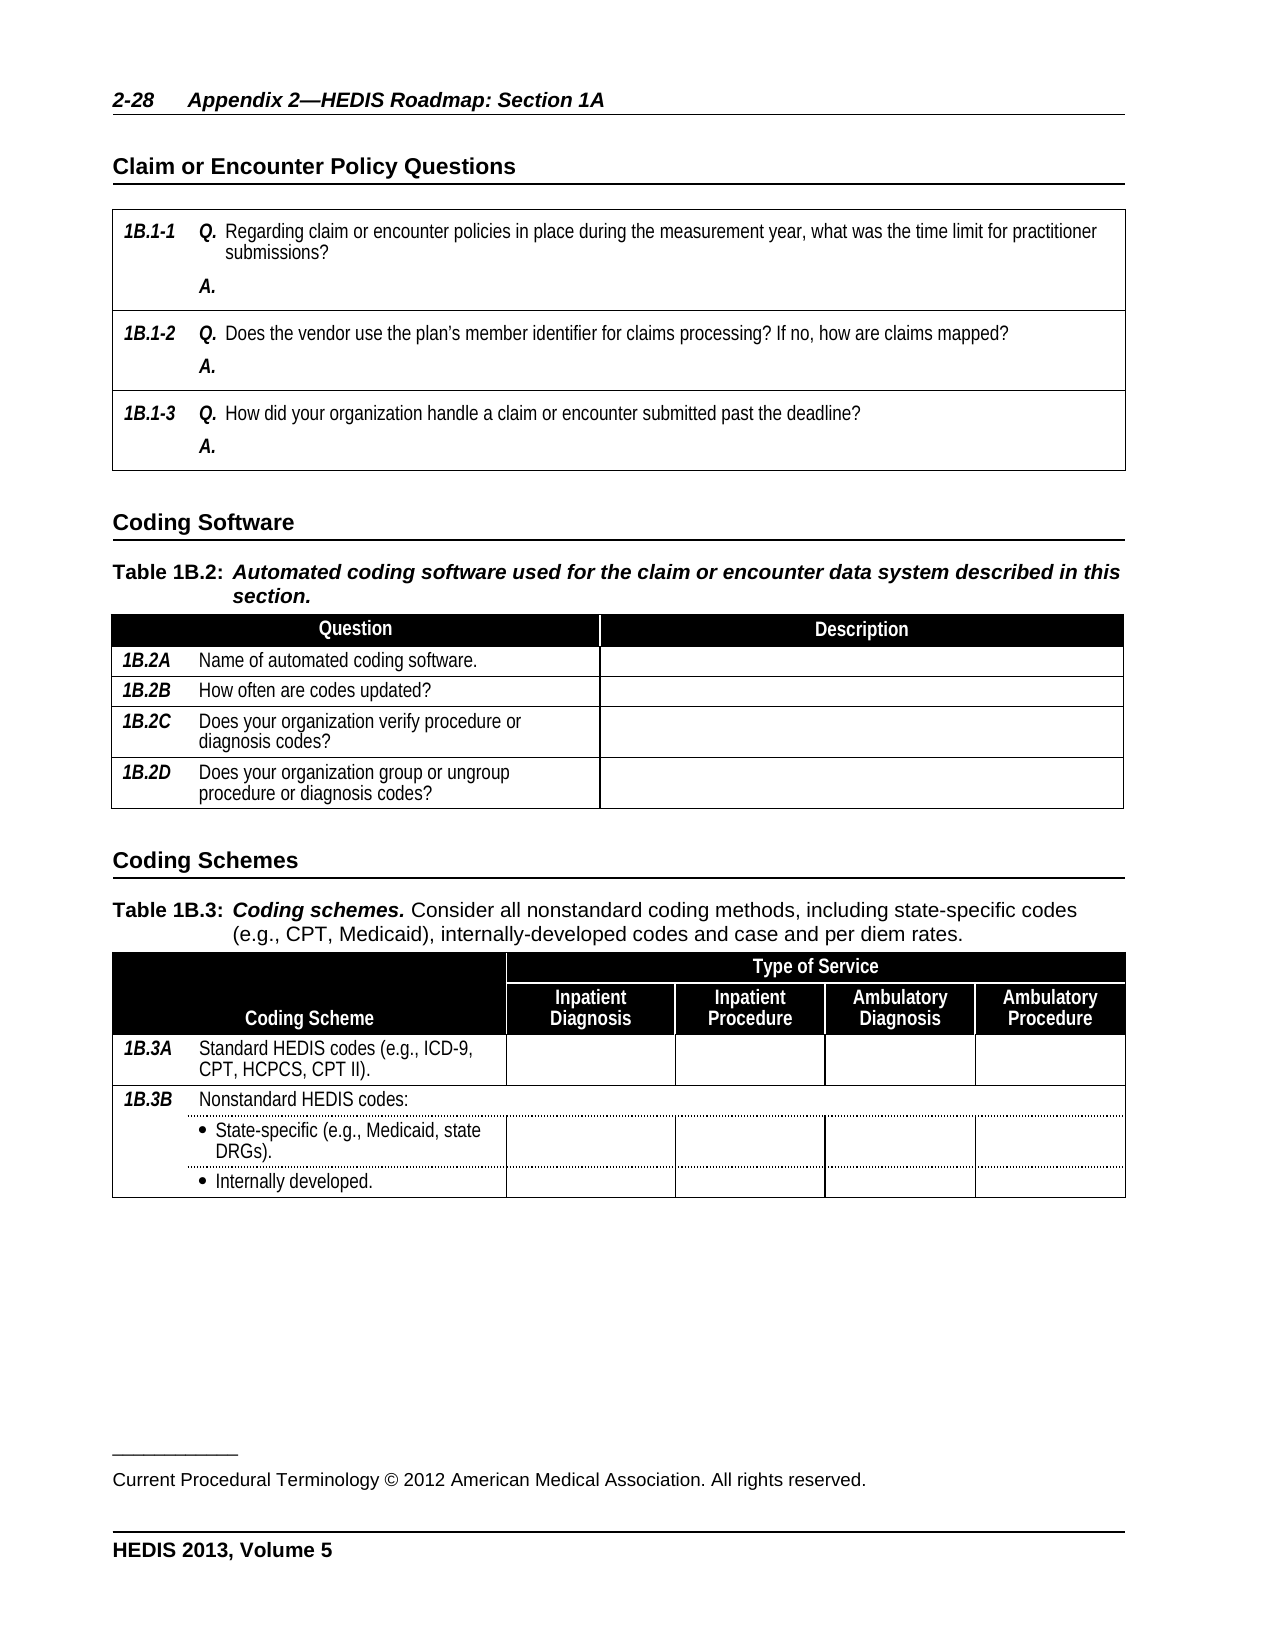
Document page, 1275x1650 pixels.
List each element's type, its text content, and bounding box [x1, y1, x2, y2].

text ____________ [112, 1435, 1125, 1457]
table_cell [676, 1115, 824, 1166]
table_cell Ambulatory Diagnosis [826, 984, 974, 1034]
table_cell 1B.2C [112, 707, 187, 757]
text Table 1B.3: Coding schemes. Consider all nonstandard coding methods, including state-specific codes (e.g., CPT, Medicaid), internally-developed codes and case and per diem rates. [112, 898, 1125, 946]
table_cell Name of automated coding software. [188, 647, 599, 676]
table_cell [976, 1166, 1125, 1197]
table_cell Does your organization group or ungroup procedure or diagnosis codes? [188, 758, 599, 808]
table_cell Does your organization verify procedure or diagnosis codes? [188, 707, 599, 757]
table_cell [826, 1035, 975, 1085]
table_cell [601, 647, 1123, 676]
table_cell Q. How did your organization handle a claim or encounter submitted past the deadline? A. [188, 391, 1125, 470]
table_cell Standard HEDIS codes (e.g., ICD-9, CPT, HCPCS, CPT II). [188, 1035, 506, 1085]
table_cell [676, 1166, 824, 1197]
table_cell [826, 1166, 975, 1197]
table_header 1B.1-1 [113, 210, 188, 310]
table_cell 1B.2D [112, 758, 187, 808]
table_cell Ambulatory Procedure [976, 984, 1125, 1034]
table_cell 1B.3A [113, 1035, 188, 1085]
table_cell Internally developed. [188, 1166, 506, 1197]
table_cell [601, 758, 1123, 808]
table_cell [601, 677, 1123, 706]
table_cell [507, 1166, 675, 1197]
text Coding Software [112, 509, 1125, 541]
table_cell 1B.3B [113, 1086, 188, 1197]
table_cell [676, 1035, 824, 1085]
table_cell State-specific (e.g., Medicaid, state DRGs). [188, 1115, 506, 1166]
table_cell 1B.2A [112, 647, 187, 676]
table_header Type of Service [507, 953, 1125, 982]
text Table 1B.2: Automated coding software used for the claim or encounter data system described in this section. [112, 559, 1125, 607]
table_cell [507, 1035, 675, 1085]
table_header Coding Scheme [113, 953, 506, 1034]
table_cell 1B.2B [112, 677, 187, 706]
table_cell [826, 1115, 975, 1166]
table_cell Inpatient Procedure [676, 984, 824, 1034]
text Current Procedural Terminology © 2012 American Medical Association. All rights reserved. [112, 1469, 1125, 1491]
table_cell How often are codes updated? [188, 677, 599, 706]
table_header Question [112, 615, 599, 646]
table_header Q. Regarding claim or encounter policies in place during the measurement year, what was the time limit for practitioner submissions? A. [188, 210, 1125, 310]
table_cell Q. Does the vendor use the plan’s member identifier for claims processing? If no, how are claims mapped? A. [188, 311, 1125, 390]
table_cell [976, 1035, 1125, 1085]
table_cell Nonstandard HEDIS codes: [188, 1086, 1125, 1115]
table_header Description [601, 615, 1123, 646]
table_cell [601, 707, 1123, 757]
table_cell [507, 1115, 675, 1166]
text Claim or Encounter Policy Questions [112, 153, 1125, 185]
table_cell Inpatient Diagnosis [507, 984, 674, 1034]
table_cell [976, 1115, 1125, 1166]
text Coding Schemes [112, 847, 1125, 879]
table_cell 1B.1-2 [113, 311, 188, 390]
table_cell 1B.1-3 [113, 391, 188, 470]
